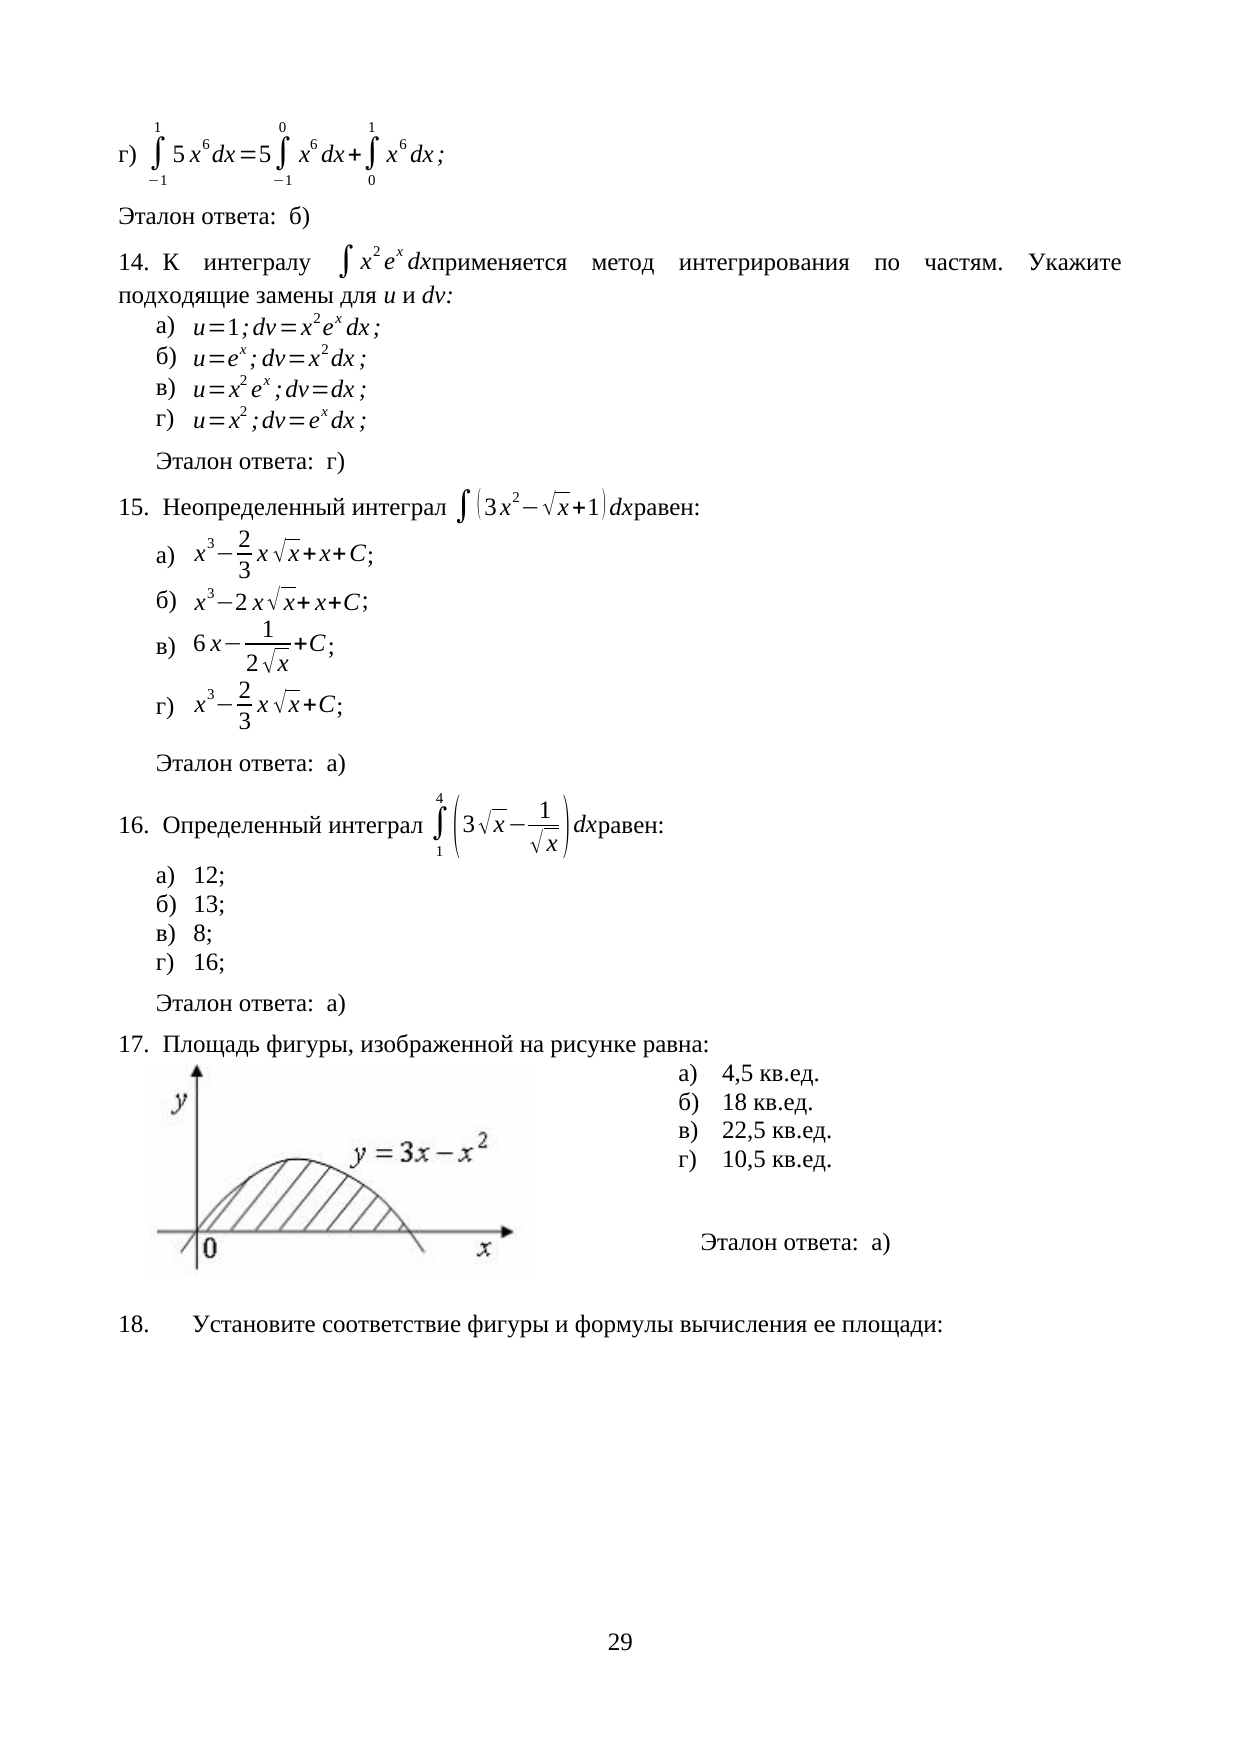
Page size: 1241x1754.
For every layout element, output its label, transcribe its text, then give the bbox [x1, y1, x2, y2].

list 22,5 кв.ед. [539, 1115, 1122, 1144]
list Эталон ответа: а) [156, 988, 1122, 1017]
list Эталон ответа: б) [118, 201, 1122, 230]
list ; [156, 676, 1122, 735]
list 12; [156, 860, 1122, 889]
list ; [156, 584, 1122, 615]
list ; [156, 525, 1122, 584]
list 4,5 кв.ед. [238, 1058, 1122, 1087]
list 10,5 кв.ед. [539, 1144, 1122, 1173]
list Эталон ответа: а) [539, 1227, 1122, 1255]
list Определенный интеграл равен: [118, 789, 1122, 860]
list Установите соответствие фигуры и формулы вычисления ее площади: [118, 1309, 1122, 1338]
list 16; [156, 947, 1122, 975]
list 8; [156, 918, 1122, 947]
list Эталон ответа: г) [156, 446, 1122, 475]
list Площадь фигуры, изображенной на рисунке равна: [118, 1029, 1122, 1058]
picture [148, 1063, 539, 1277]
list 18 кв.ед. [539, 1087, 1122, 1115]
list 13; [156, 889, 1122, 918]
list Эталон ответа: а) [156, 748, 1122, 776]
list Неопределенный интеграл равен: [118, 487, 1122, 525]
list К интегралу применяется метод интегрирования по частям. Укажите подходящие замены для u и dv: [118, 243, 1122, 309]
list ; [156, 615, 1122, 676]
